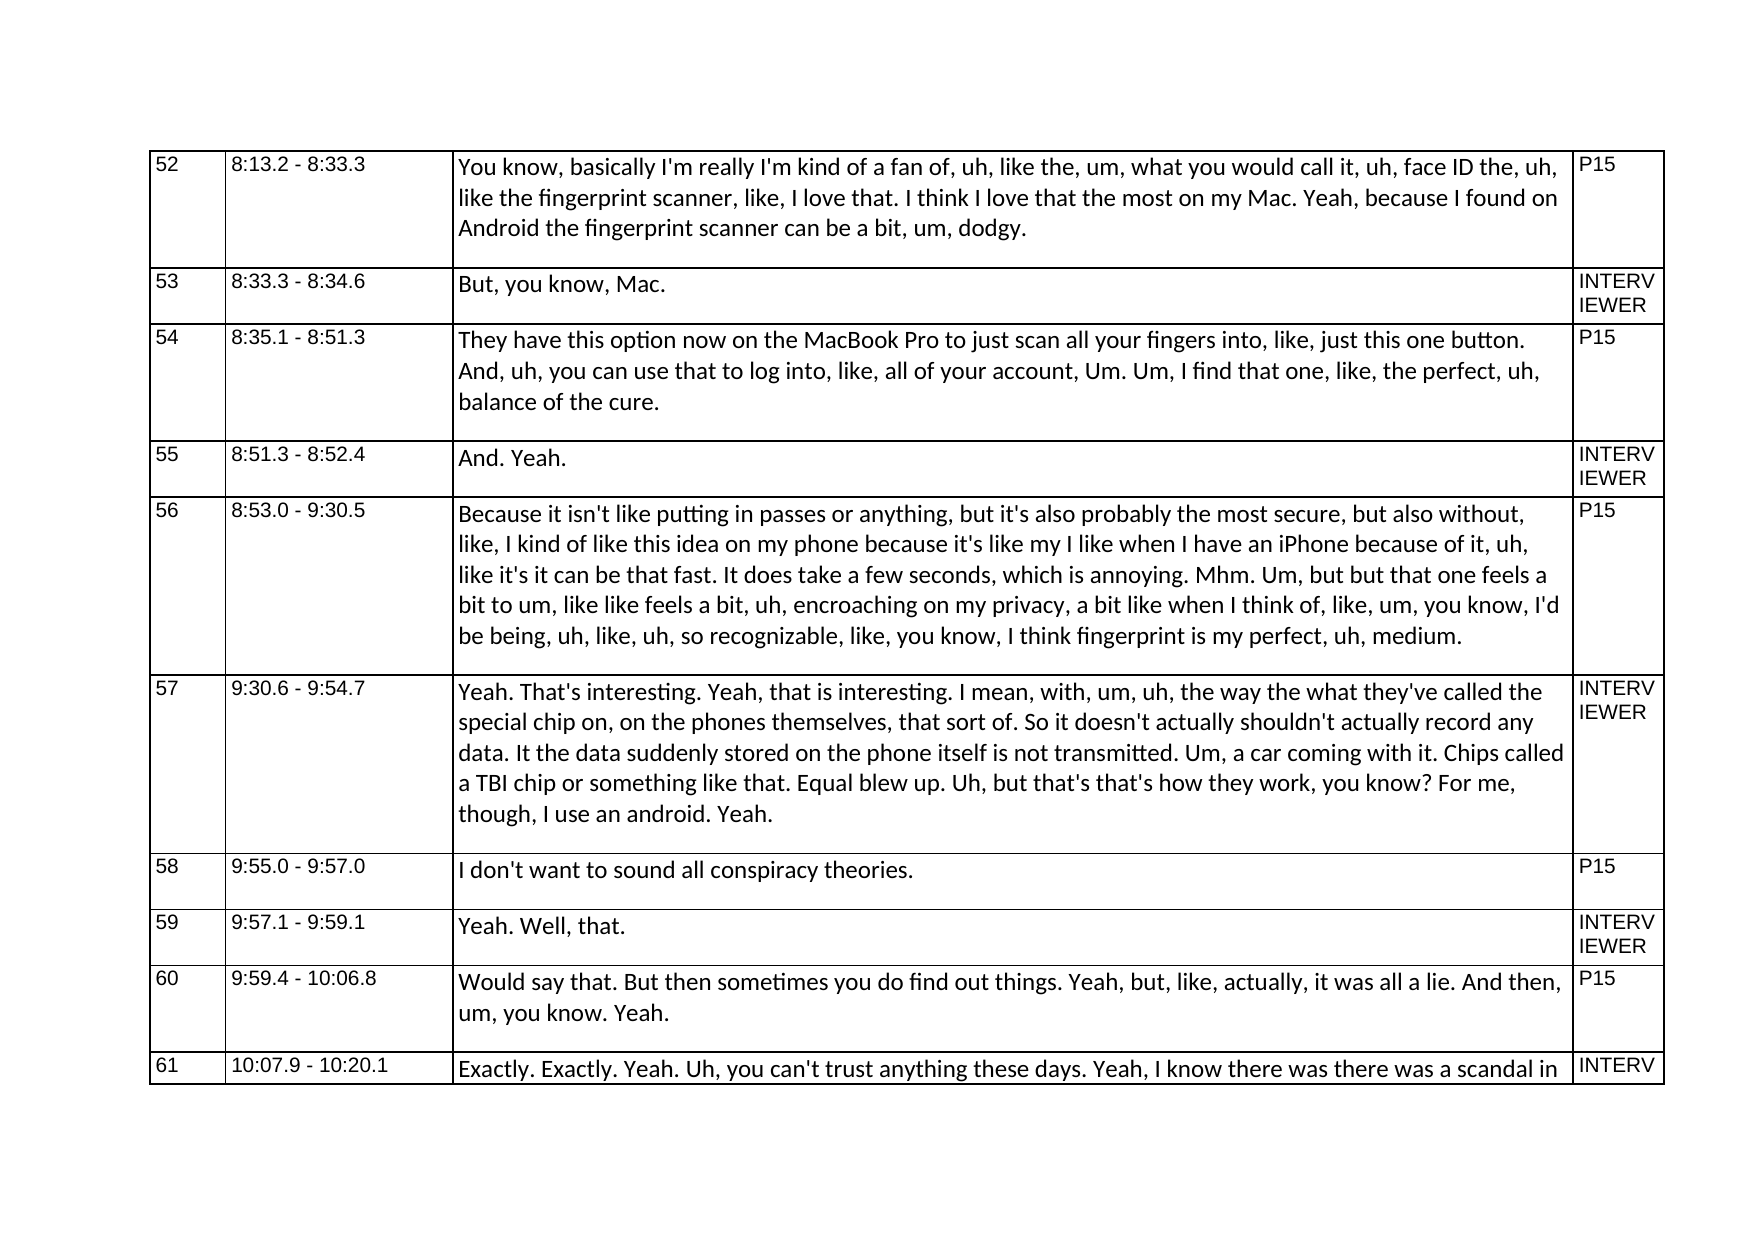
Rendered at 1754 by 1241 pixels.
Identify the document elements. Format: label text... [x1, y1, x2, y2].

table_cell 9:30.6 - 9:54.7 [226, 676, 452, 852]
table_cell But, you know, Mac. [454, 269, 1572, 323]
table_cell P15 [1574, 325, 1663, 440]
table_cell 60 [151, 966, 225, 1051]
table_cell INTERVIEWER [1574, 269, 1663, 323]
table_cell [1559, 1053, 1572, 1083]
table_cell P15 [1574, 966, 1663, 1051]
table_cell INTERVIEWER [1574, 442, 1663, 496]
table_cell INTERVIEWER [1574, 910, 1663, 964]
table_cell 9:59.4 - 10:06.8 [226, 966, 452, 1051]
table_cell 52 [151, 152, 225, 267]
table_cell They have this option now on the MacBook Pro to just scan all your fingers into, like, just this one button. And, uh, you can use that to log into, like, all of your account, Um. Um, I find that one, like, the perfect, uh, balance of the cure. [454, 325, 1572, 440]
table_cell P15 [1574, 498, 1663, 674]
table_cell 8:35.1 - 8:51.3 [226, 325, 452, 440]
table_cell 9:57.1 - 9:59.1 [226, 910, 452, 964]
table_cell INTERVIEWER [1574, 1053, 1663, 1083]
table_cell 8:13.2 - 8:33.3 [226, 152, 452, 267]
table_cell 61 [151, 1053, 225, 1083]
table_cell Because it isn't like putting in passes or anything, but it's also probably the most secure, but also without, like, I kind of like this idea on my phone because it's like my I like when I have an iPhone because of it, uh, like it's it can be that fast. It does take a few seconds, which is annoying. Mhm. Um, but but that one feels a bit to um, like like feels a bit, uh, encroaching on my privacy, a bit like when I think of, like, um, you know, I'd be being, uh, like, uh, so recognizable, like, you know, I think fingerprint is my perfect, uh, medium. [454, 498, 1572, 674]
table_cell You know, basically I'm really I'm kind of a fan of, uh, like the, um, what you would call it, uh, face ID the, uh, like the fingerprint scanner, like, I love that. I think I love that the most on my Mac. Yeah, because I found on Android the fingerprint scanner can be a bit, um, dodgy. [454, 152, 1572, 267]
table_cell 58 [151, 854, 225, 908]
table_cell 8:51.3 - 8:52.4 [226, 442, 452, 496]
table_cell 53 [151, 269, 225, 323]
table_cell INTERVIEWER [1574, 676, 1663, 852]
table_cell 8:53.0 - 9:30.5 [226, 498, 452, 674]
table_cell Would say that. But then sometimes you do find out things. Yeah, but, like, actually, it was all a lie. And then, um, you know. Yeah. [454, 966, 1572, 1051]
table_cell And. Yeah. [454, 442, 1572, 496]
table_cell 9:55.0 - 9:57.0 [226, 854, 452, 908]
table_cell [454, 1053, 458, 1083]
table_cell Yeah. Well, that. [454, 910, 1572, 964]
table_cell I don't want to sound all conspiracy theories. [454, 854, 1572, 908]
table_cell P15 [1574, 152, 1663, 267]
table_cell Yeah. That's interesting. Yeah, that is interesting. I mean, with, um, uh, the way the what they've called the special chip on, on the phones themselves, that sort of. So it doesn't actually shouldn't actually record any data. It the data suddenly stored on the phone itself is not transmitted. Um, a car coming with it. Chips called a TBI chip or something like that. Equal blew up. Uh, but that's that's how they work, you know? For me, though, I use an android. Yeah. [454, 676, 1572, 852]
table_cell 10:07.9 - 10:20.1 [226, 1053, 452, 1083]
table_cell 59 [151, 910, 225, 964]
table_cell 54 [151, 325, 225, 440]
table_cell P15 [1574, 854, 1663, 908]
table_cell 56 [151, 498, 225, 674]
table_cell 55 [151, 442, 225, 496]
table_cell 8:33.3 - 8:34.6 [226, 269, 452, 323]
table_cell 57 [151, 676, 225, 852]
